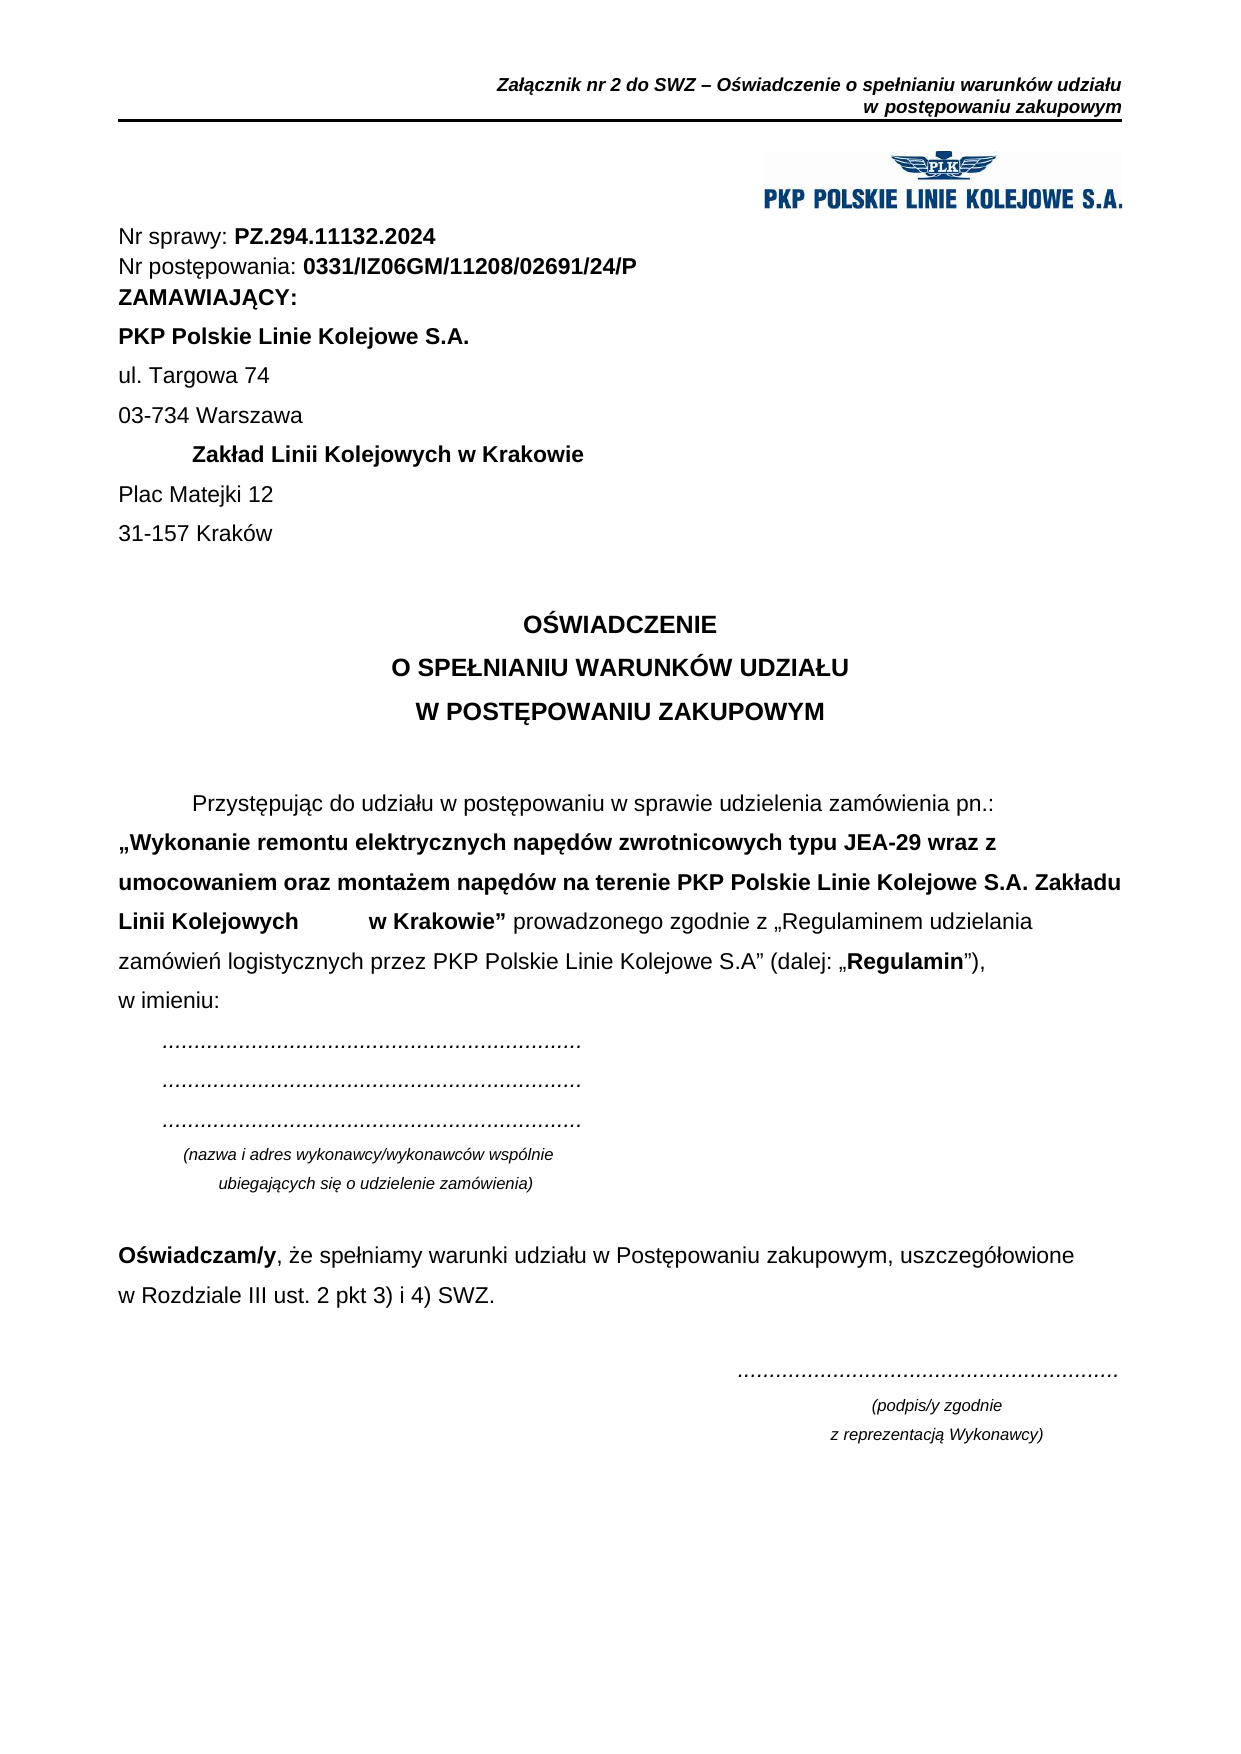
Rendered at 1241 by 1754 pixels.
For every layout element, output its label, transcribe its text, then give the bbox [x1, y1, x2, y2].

text ............................................................ [118, 1356, 1122, 1382]
text ZAMAWIAJĄCY: [118, 283, 1122, 310]
text .................................................................. [162, 1106, 1122, 1132]
text PKP Polskie Linie Kolejowe S.A. [118, 323, 1122, 349]
text OŚWIADCZENIE [118, 610, 1122, 639]
text .................................................................. [162, 1027, 1122, 1053]
text 31-157 Kraków [118, 520, 1122, 547]
text w imieniu: [118, 987, 1122, 1014]
text .................................................................. [162, 1066, 1122, 1093]
text Plac Matejki 12 [118, 481, 1122, 507]
picture [764, 151, 1123, 209]
text Nr sprawy: PZ.294.11132.2024 [118, 223, 1122, 249]
text ul. Targowa 74 [118, 362, 1122, 389]
text O SPEŁNIANIU WARUNKÓW UDZIAŁU [118, 653, 1122, 682]
text Nr postępowania: 0331/IZ06GM/11208/02691/24/P [118, 253, 1122, 280]
text (nazwa i adres wykonawcy/wykonawców wspólnie ubiegających się o udzielenie zamówienia) [148, 1145, 591, 1193]
text z reprezentacją Wykonawcy) [679, 1424, 1122, 1443]
text (podpis/y zgodnie [679, 1396, 1122, 1415]
text Oświadczam/y, że spełniamy warunki udziału w Postępowaniu zakupowym, uszczegółowione w Rozdziale III ust. 2 pkt 3) i 4) SWZ. [118, 1242, 1122, 1344]
text 03-734 Warszawa [118, 402, 1122, 428]
list Przystępując do udziału w postępowaniu w sprawie udzielenia zamówienia pn.: „Wykonanie remontu elektrycznych napędów zwrotnicowych typu JEA-29 wraz z umocowaniem oraz montażem napędów na terenie PKP Polskie Linie Kolejowe S.A. Zakładu Linii Kolejowych w Krakowie” prowadzonego zgodnie z „Regulaminem udzielania zamówień logistycznych przez PKP Polskie Linie Kolejowe S.A” (dalej: „Regulamin”), [118, 790, 1122, 974]
list Zakład Linii Kolejowych w Krakowie [118, 441, 1122, 468]
text W POSTĘPOWANIU ZAKUPOWYM [118, 696, 1122, 725]
